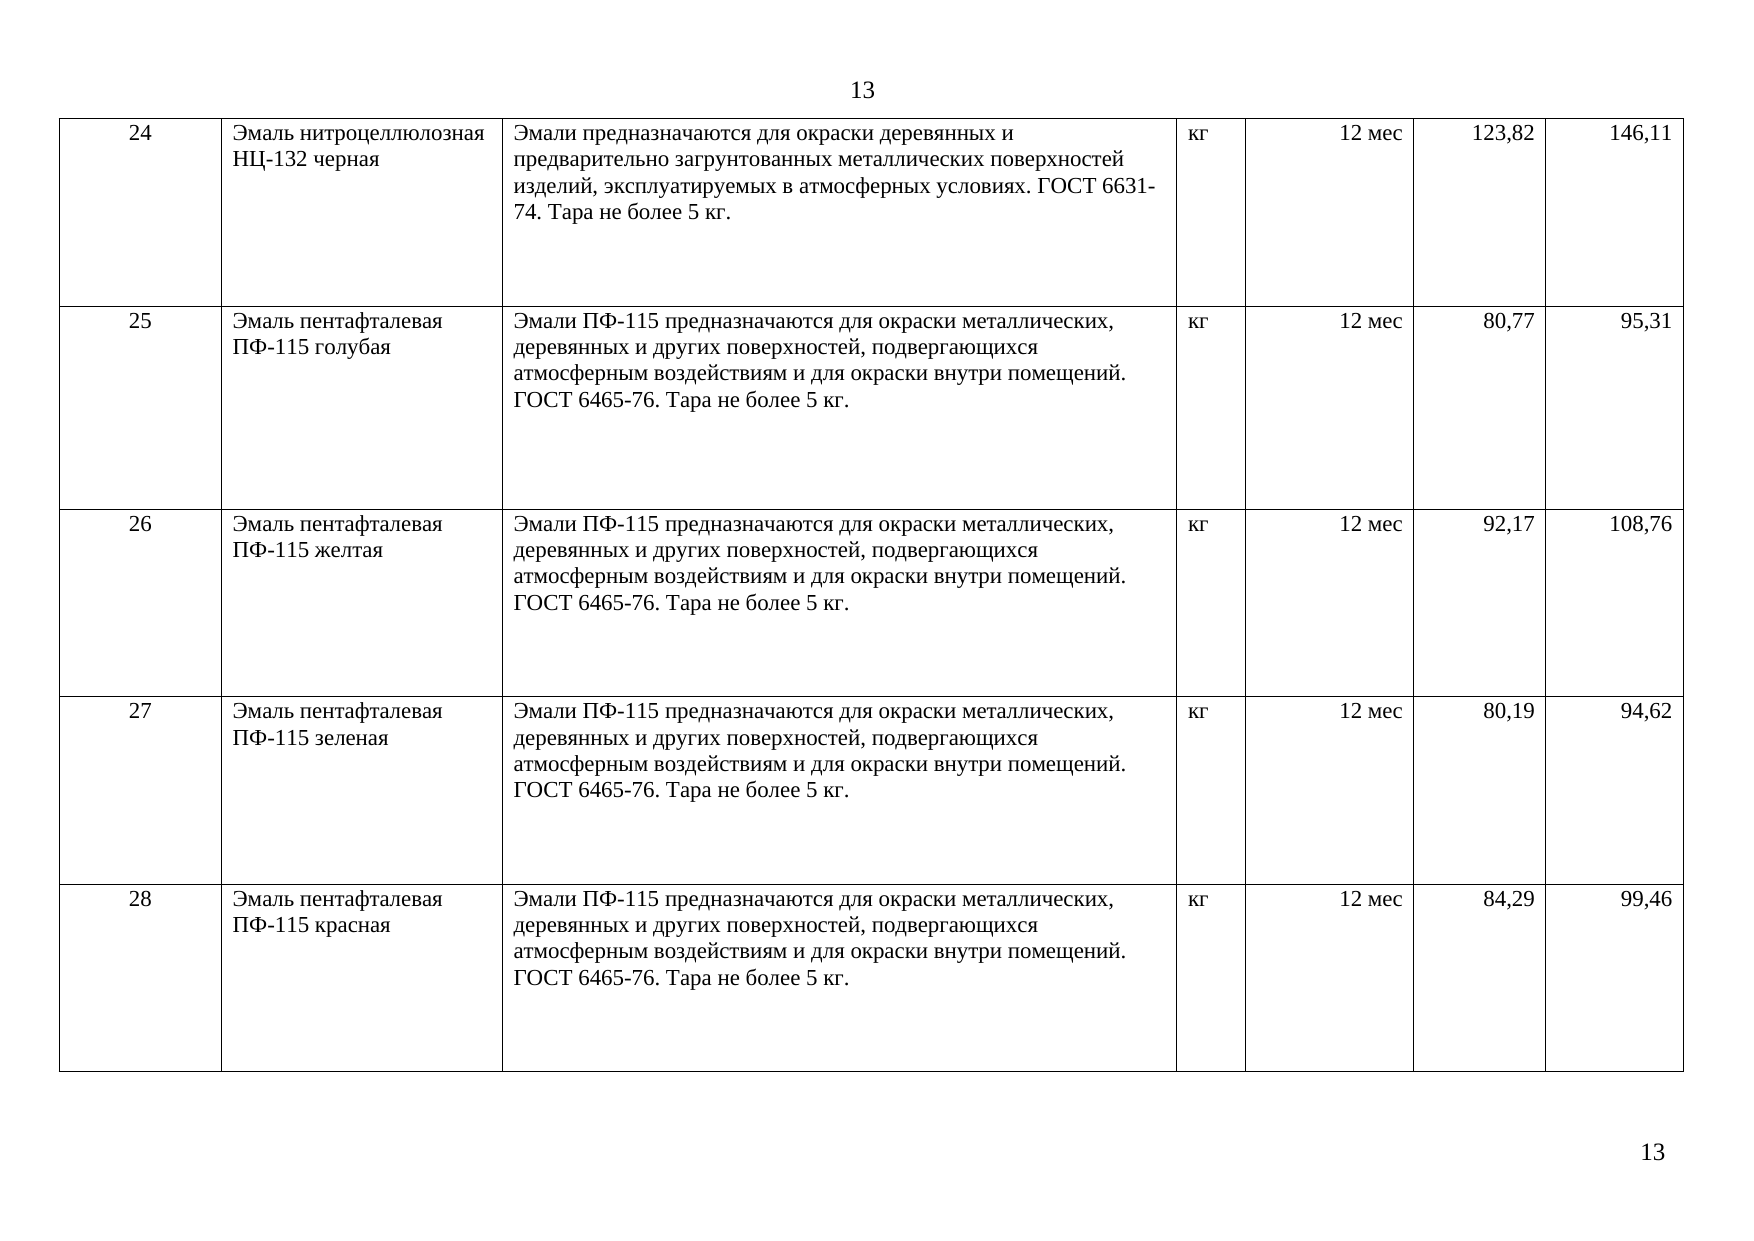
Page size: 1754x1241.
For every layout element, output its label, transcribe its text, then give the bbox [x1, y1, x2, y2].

table_cell 123,82 [1414, 119, 1545, 306]
table_cell 84,29 [1414, 885, 1545, 1071]
table_cell 25 [60, 307, 221, 509]
table_cell Эмаль пентафталевая ПФ-115 зеленая [222, 697, 502, 884]
table_cell 146,11 [1546, 119, 1683, 306]
table_cell Эмаль нитроцеллюлозная НЦ-132 черная [222, 119, 502, 306]
table_cell 95,31 [1546, 307, 1683, 509]
table_cell кг [1177, 697, 1245, 884]
table_cell 92,17 [1414, 510, 1545, 696]
table_cell кг [1177, 885, 1245, 1071]
table_cell кг [1177, 510, 1245, 696]
table_cell 80,19 [1414, 697, 1545, 884]
table_cell 80,77 [1414, 307, 1545, 509]
table_cell кг [1177, 307, 1245, 509]
table_cell 12 мес [1246, 697, 1413, 884]
table_cell 12 мес [1246, 307, 1413, 509]
table_cell 27 [60, 697, 221, 884]
table_cell 28 [60, 885, 221, 1071]
table_cell кг [1177, 119, 1245, 306]
table_cell Эмаль пентафталевая ПФ-115 желтая [222, 510, 502, 696]
table_cell 108,76 [1546, 510, 1683, 696]
table_cell Эмаль пентафталевая ПФ-115 голубая [222, 307, 502, 509]
table_cell 94,62 [1546, 697, 1683, 884]
table_cell 99,46 [1546, 885, 1683, 1071]
table_cell 26 [60, 510, 221, 696]
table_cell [503, 885, 1176, 1071]
table_cell 12 мес [1246, 119, 1413, 306]
table_cell 12 мес [1246, 510, 1413, 696]
table_cell 24 [60, 119, 221, 306]
table_cell 12 мес [1246, 885, 1413, 1071]
table_cell Эмаль пентафталевая ПФ-115 красная [222, 885, 502, 1071]
